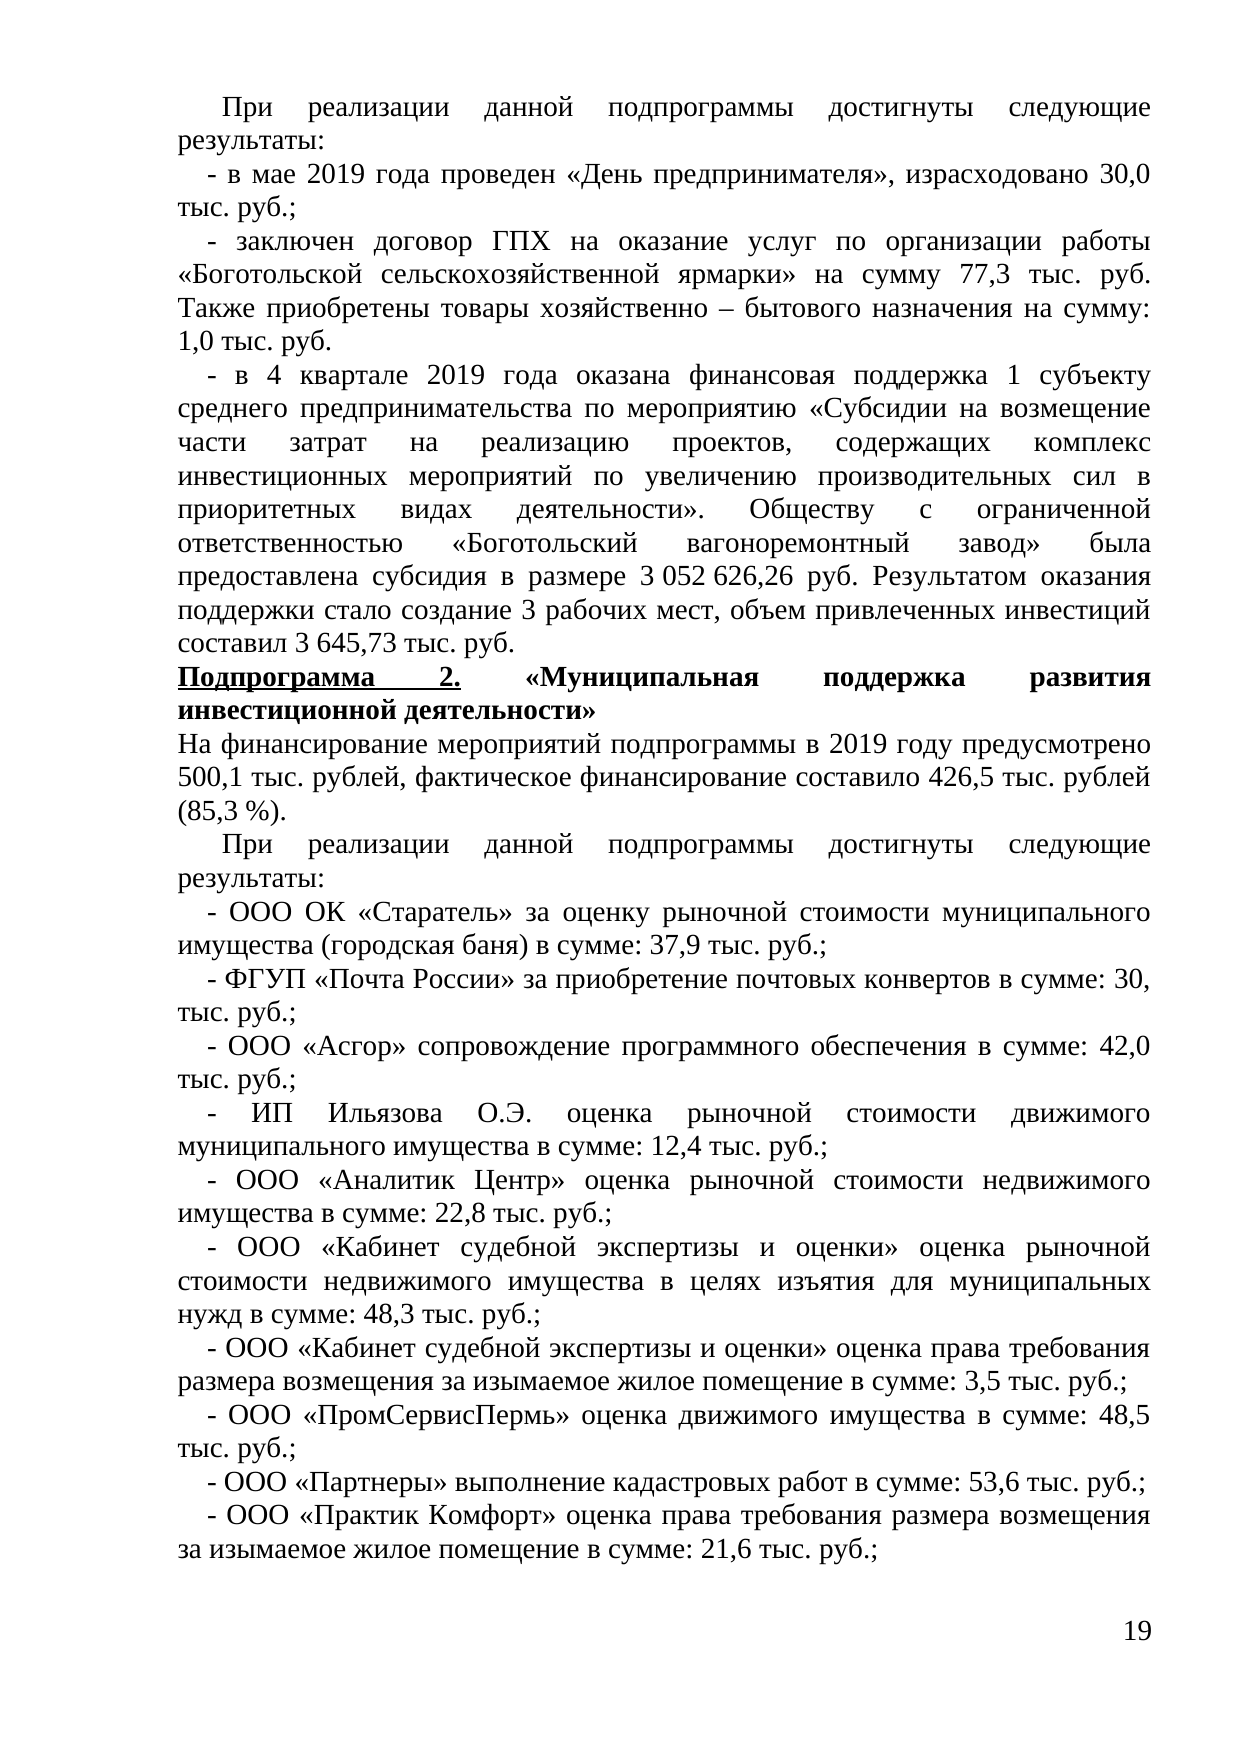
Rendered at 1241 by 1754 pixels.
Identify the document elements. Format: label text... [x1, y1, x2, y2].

text - ФГУП «Почта России» за приобретение почтовых конвертов в сумме: 30, тыс. руб.; [177, 961, 1152, 1028]
text - ООО «Партнеры» выполнение кадастровых работ в сумме: 53,6 тыс. руб.; [177, 1464, 1152, 1497]
text - в мае 2019 года проведен «День предпринимателя», израсходовано 30,0 тыс. руб.; [177, 156, 1152, 223]
text - ООО «Аналитик Центр» оценка рыночной стоимости недвижимого имущества в сумме: 22,8 тыс. руб.; [177, 1162, 1152, 1229]
text - заключен договор ГПХ на оказание услуг по организации работы «Боготольской сельскохозяйственной ярмарки» на сумму 77,3 тыс. руб. Также приобретены товары хозяйственно – бытового назначения на сумму: 1,0 тыс. руб. [177, 223, 1152, 357]
text - ООО «ПромСервисПермь» оценка движимого имущества в сумме: 48,5 тыс. руб.; [177, 1397, 1152, 1464]
text - ООО «Кабинет судебной экспертизы и оценки» оценка права требования размера возмещения за изымаемое жилое помещение в сумме: 3,5 тыс. руб.; [177, 1330, 1152, 1397]
text При реализации данной подпрограммы достигнуты следующие результаты: [177, 827, 1152, 894]
text - ООО «Практик Комфорт» оценка права требования размера возмещения за изымаемое жилое помещение в сумме: 21,6 тыс. руб.; [177, 1497, 1152, 1564]
text При реализации данной подпрограммы достигнуты следующие результаты: [177, 89, 1152, 156]
text На финансирование мероприятий подпрограммы в 2019 году предусмотрено 500,1 тыс. рублей, фактическое финансирование составило 426,5 тыс. рублей (85,3 %). [177, 726, 1152, 827]
text - ООО «Кабинет судебной экспертизы и оценки» оценка рыночной стоимости недвижимого имущества в целях изъятия для муниципальных нужд в сумме: 48,3 тыс. руб.; [177, 1229, 1152, 1330]
text - ООО ОК «Старатель» за оценку рыночной стоимости муниципального имущества (городская баня) в сумме: 37,9 тыс. руб.; [177, 894, 1152, 961]
text - в 4 квартале 2019 года оказана финансовая поддержка 1 субъекту среднего предпринимательства по мероприятию «Субсидии на возмещение части затрат на реализацию проектов, содержащих комплекс инвестиционных мероприятий по увеличению производительных сил в приоритетных видах деятельности». Обществу с ограниченной ответственностью «Боготольский вагоноремонтный завод» была предоставлена субсидия в размере 3 052 626,26 руб. Результатом оказания поддержки стало создание 3 рабочих мест, объем привлеченных инвестиций составил 3 645,73 тыс. руб. [177, 357, 1152, 659]
text - ООО «Асгор» сопровождение программного обеспечения в сумме: 42,0 тыс. руб.; [177, 1028, 1152, 1095]
text Подпрограмма 2. «Муниципальная поддержка развития инвестиционной деятельности» [177, 659, 1152, 726]
text - ИП Ильязова О.Э. оценка рыночной стоимости движимого муниципального имущества в сумме: 12,4 тыс. руб.; [177, 1095, 1152, 1162]
